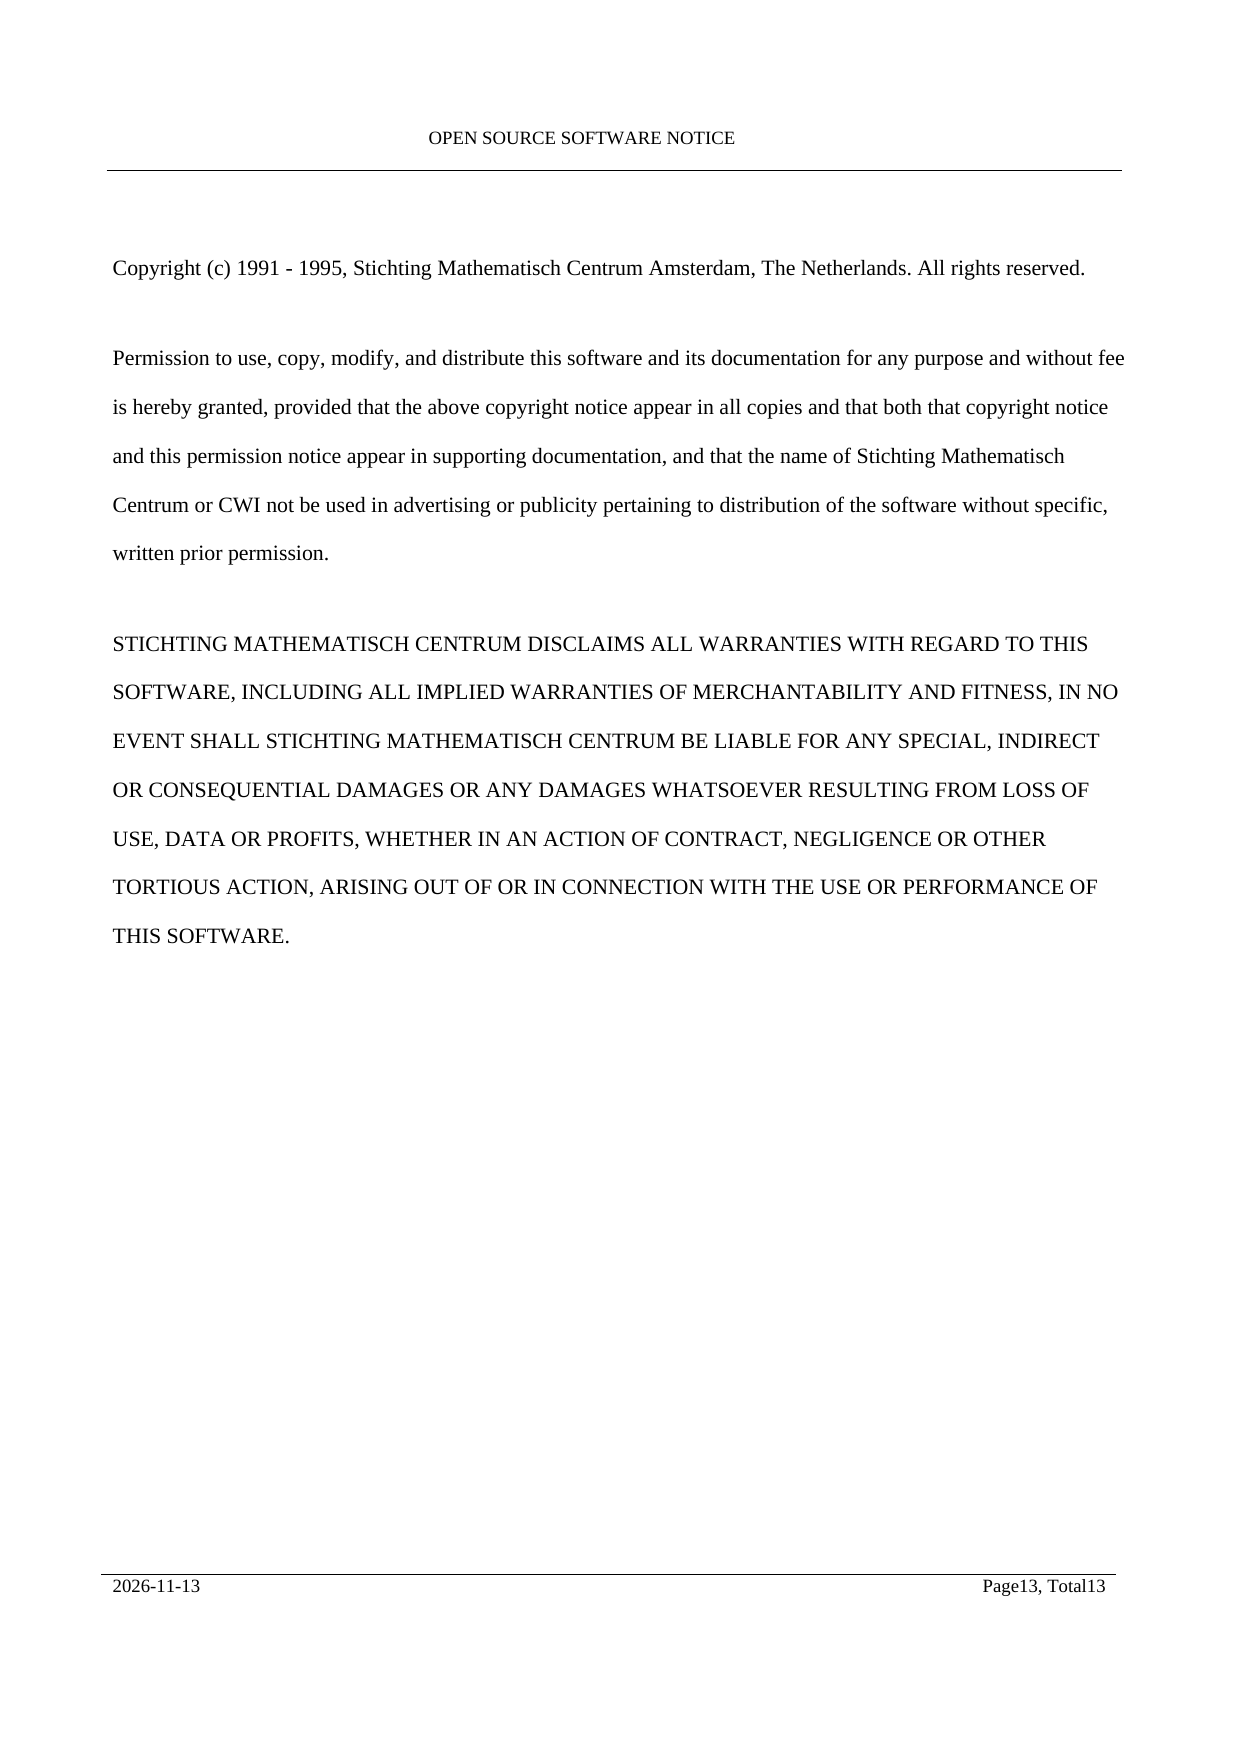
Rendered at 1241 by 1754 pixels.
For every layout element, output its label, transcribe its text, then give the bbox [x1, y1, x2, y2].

text STICHTING MATHEMATISCH CENTRUM DISCLAIMS ALL WARRANTIES WITH REGARD TO THIS SOFTWARE, INCLUDING ALL IMPLIED WARRANTIES OF MERCHANTABILITY AND FITNESS, IN NO EVENT SHALL STICHTING MATHEMATISCH CENTRUM BE LIABLE FOR ANY SPECIAL, INDIRECT OR CONSEQUENTIAL DAMAGES OR ANY DAMAGES WHATSOEVER RESULTING FROM LOSS OF USE, DATA OR PROFITS, WHETHER IN AN ACTION OF CONTRACT, NEGLIGENCE OR OTHER TORTIOUS ACTION, ARISING OUT OF OR IN CONNECTION WITH THE USE OR PERFORMANCE OF THIS SOFTWARE. [112, 627, 1128, 952]
text Copyright (c) 1991 - 1995, Stichting Mathematisch Centrum Amsterdam, The Netherlands. All rights reserved. [112, 251, 1128, 284]
text Permission to use, copy, modify, and distribute this software and its documentation for any purpose and without fee is hereby granted, provided that the above copyright notice appear in all copies and that both that copyright notice and this permission notice appear in supporting documentation, and that the name of Stichting Mathematisch Centrum or CWI not be used in advertising or publicity pertaining to distribution of the software without specific, written prior permission. [112, 342, 1128, 569]
